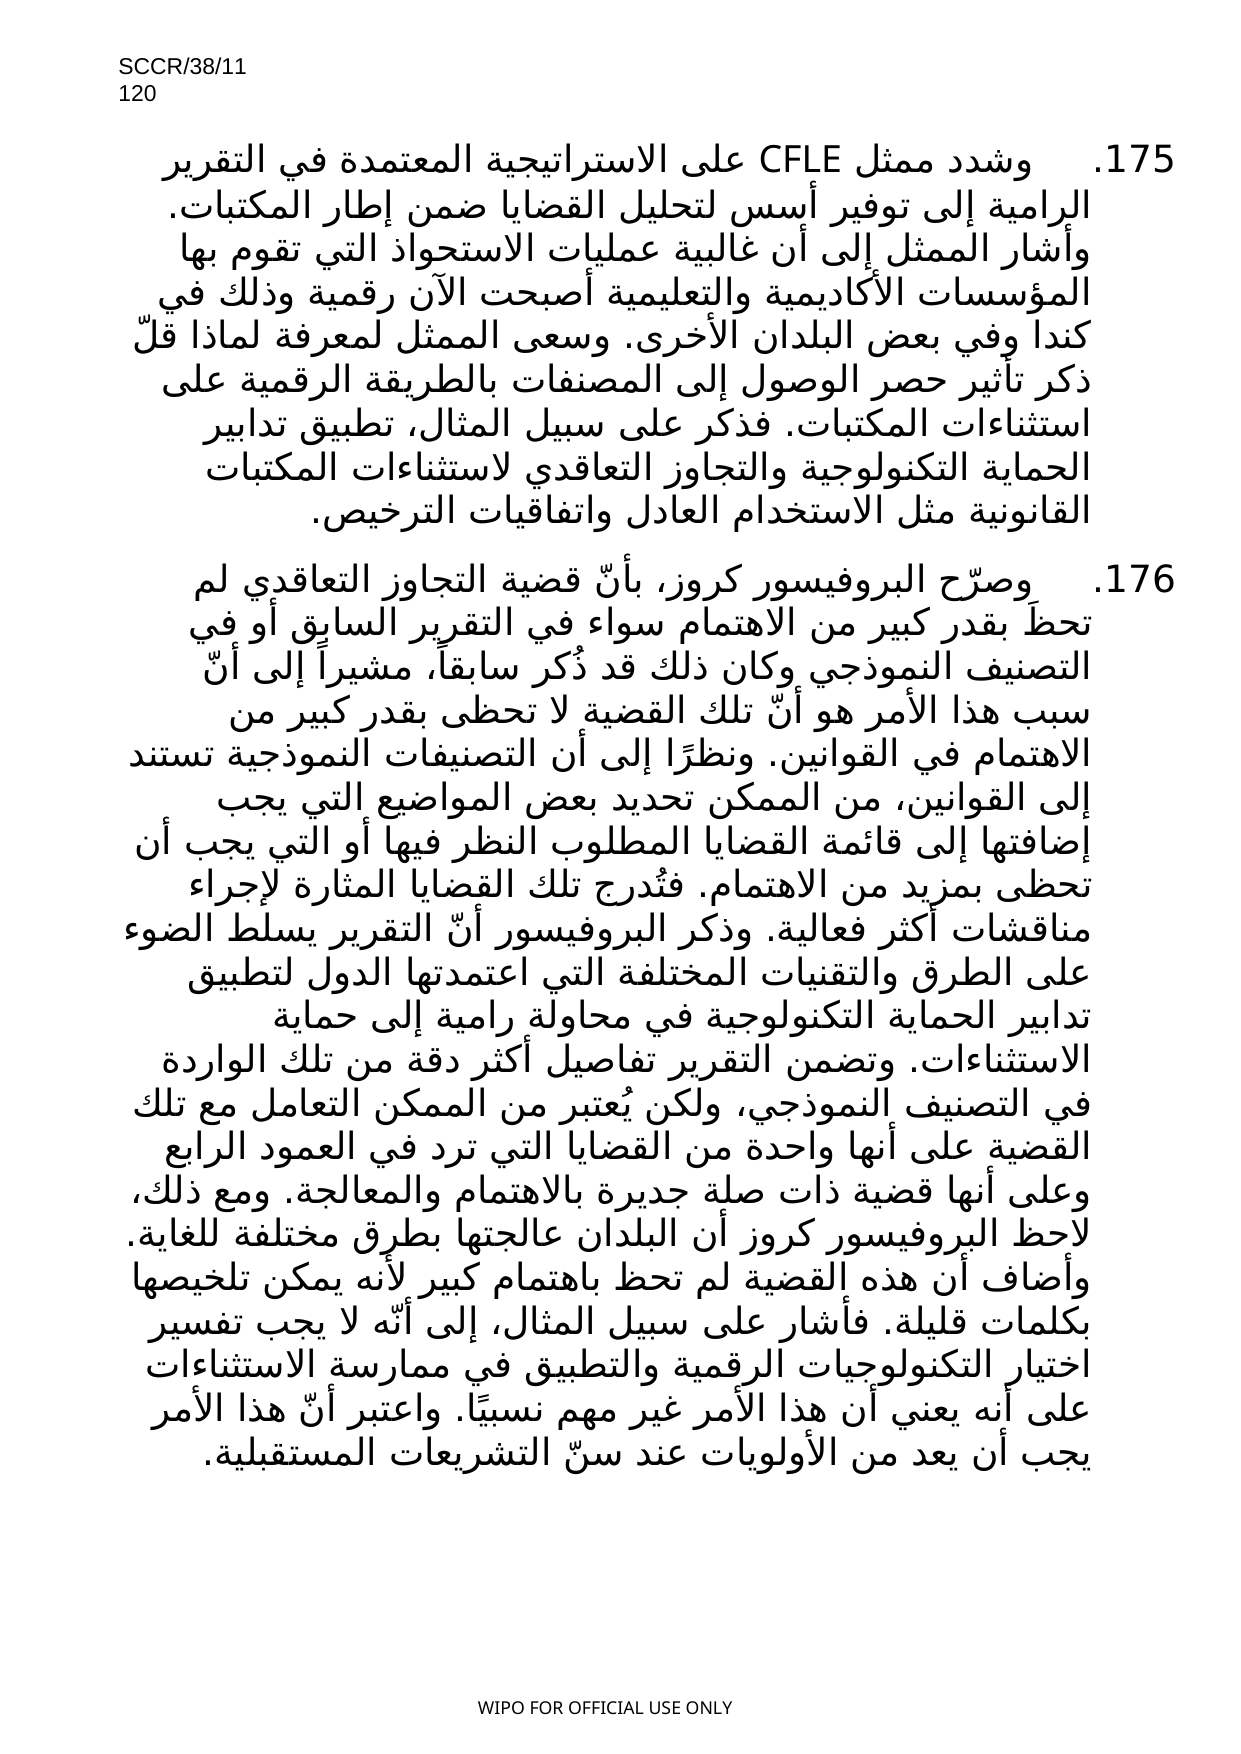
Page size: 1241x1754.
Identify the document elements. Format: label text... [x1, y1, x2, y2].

list وصرّح البروفيسور كروز، بأنّ قضية التجاوز التعاقدي لم تحظَ بقدر كبير من الاهتمام سواء في التقرير السابق أو في التصنيف النموذجي وكان ذلك قد ذُكر سابقاً، مشيراً إلى أنّ سبب هذا الأمر هو أنّ تلك القضية لا تحظى بقدر كبير من الاهتمام في القوانين. ونظرًا إلى أن التصنيفات النموذجية تستند إلى القوانين، من الممكن تحديد بعض المواضيع التي يجب إضافتها إلى قائمة القضايا المطلوب النظر فيها أو التي يجب أن تحظى بمزيد من الاهتمام. فتُدرج تلك القضايا المثارة لإجراء مناقشات أكثر فعالية. وذكر البروفيسور أنّ التقرير يسلط الضوء على الطرق والتقنيات المختلفة التي اعتمدتها الدول لتطبيق تدابير الحماية التكنولوجية في محاولة رامية إلى حماية الاستثناءات. وتضمن التقرير تفاصيل أكثر دقة من تلك الواردة في التصنيف النموذجي، ولكن يُعتبر من الممكن التعامل مع تلك القضية على أنها واحدة من القضايا التي ترد في العمود الرابع وعلى أنها قضية ذات صلة جديرة بالاهتمام والمعالجة. ومع ذلك، لاحظ البروفيسور كروز أن البلدان عالجتها بطرق مختلفة للغاية. وأضاف أن هذه القضية لم تحظ باهتمام كبير لأنه يمكن تلخيصها بكلمات قليلة. فأشار على سبيل المثال، إلى أنّه لا يجب تفسير اختيار التكنولوجيات الرقمية والتطبيق في ممارسة الاستثناءات على أنه يعني أن هذا الأمر غير مهم نسبيًا. واعتبر أنّ هذا الأمر يجب أن يعد من الأولويات عند سنّ التشريعات المستقبلية. [118, 557, 1092, 1474]
list وشدد ممثل CFLE على الاستراتيجية المعتمدة في التقرير الرامية إلى توفير أسس لتحليل القضايا ضمن إطار المكتبات. وأشار الممثل إلى أن غالبية عمليات الاستحواذ التي تقوم بها المؤسسات الأكاديمية والتعليمية أصبحت الآن رقمية وذلك في كندا وفي بعض البلدان الأخرى. وسعى الممثل لمعرفة لماذا قلّ ذكر تأثير حصر الوصول إلى المصنفات بالطريقة الرقمية على استثناءات المكتبات. فذكر على سبيل المثال، تطبيق تدابير الحماية التكنولوجية والتجاوز التعاقدي لاستثناءات المكتبات القانونية مثل الاستخدام العادل واتفاقيات الترخيص. [118, 132, 1092, 532]
